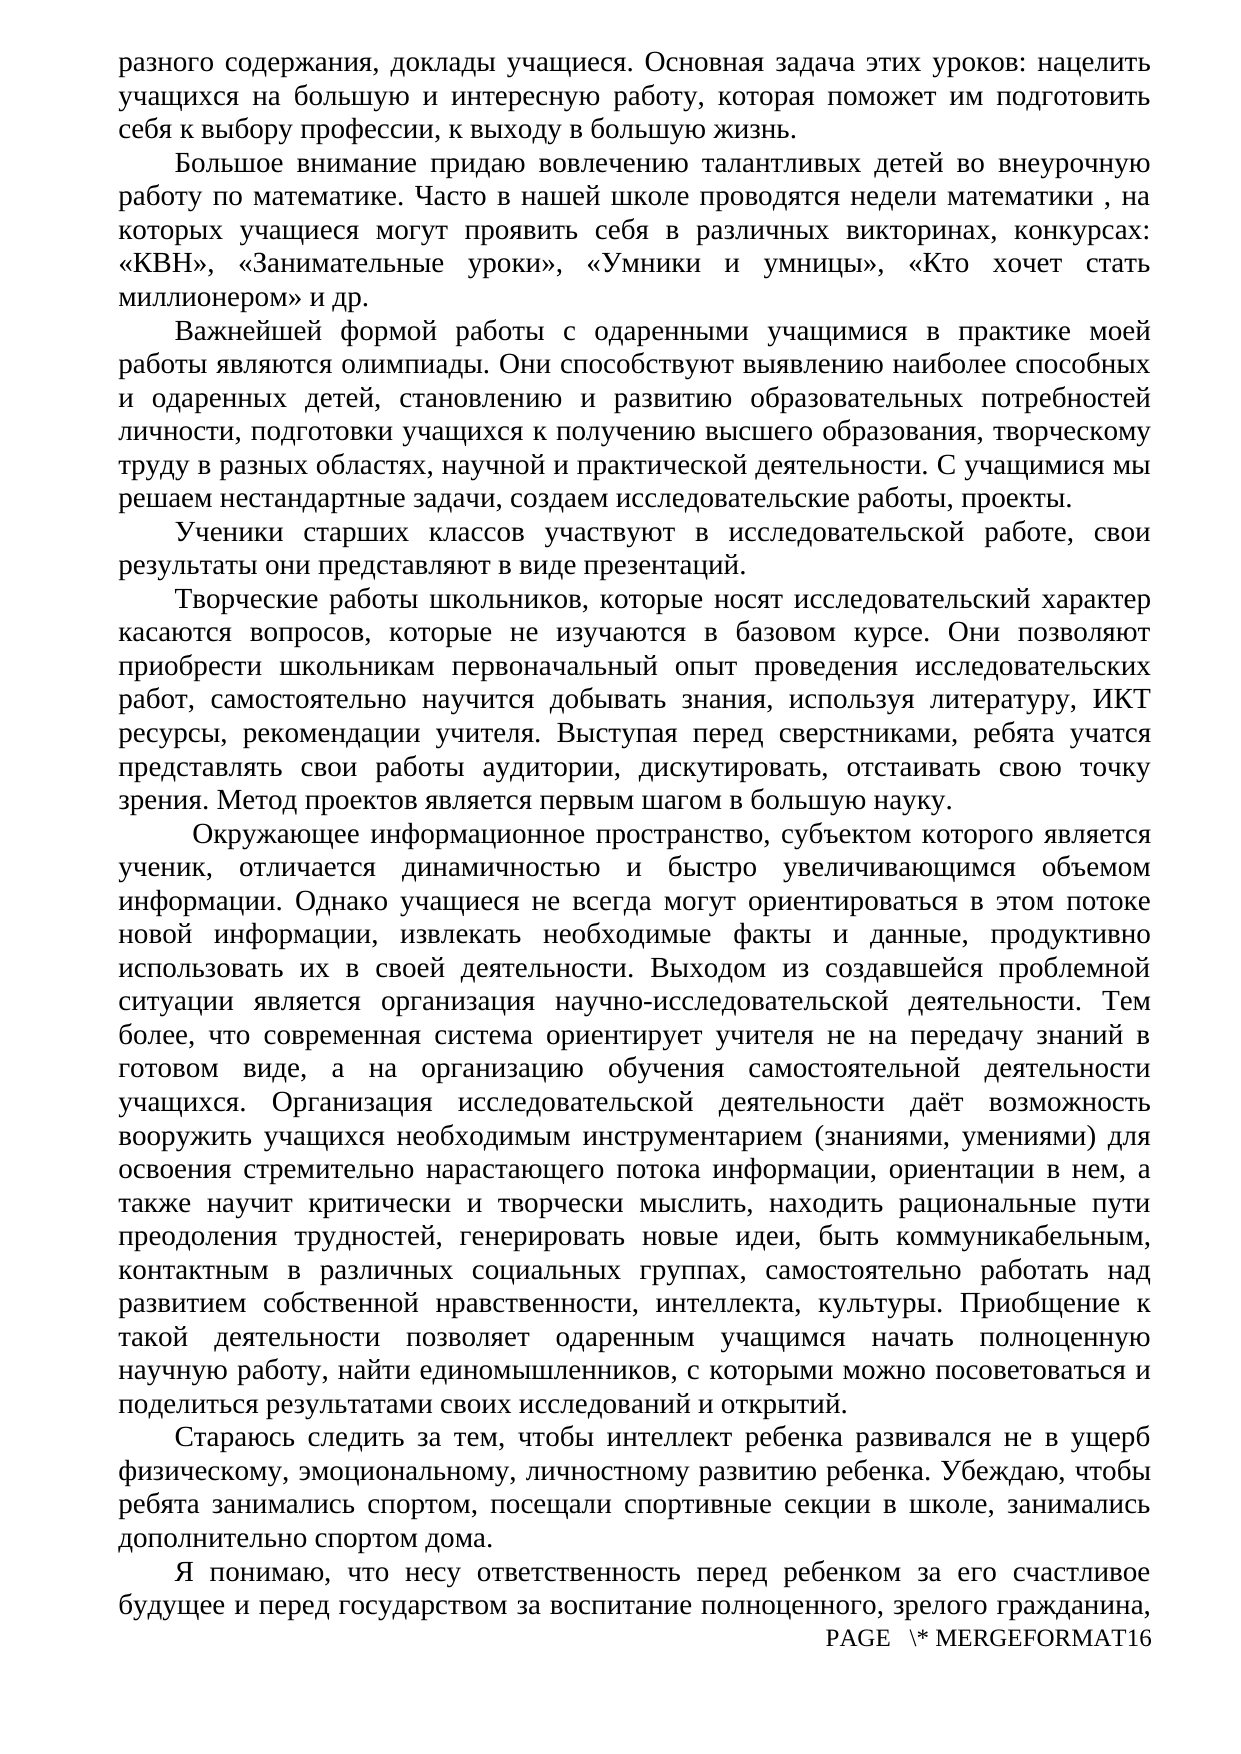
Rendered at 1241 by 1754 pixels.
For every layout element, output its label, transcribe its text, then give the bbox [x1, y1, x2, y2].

text Творческие работы школьников, которые носят исследовательский характер касаются вопросов, которые не изучаются в базовом курсе. Они позволяют приобрести школьникам первоначальный опыт проведения исследовательских работ, самостоятельно научится добывать знания, используя литературу, ИКТ ресурсы, рекомендации учителя. Выступая перед сверстниками, ребята учатся представлять свои работы аудитории, дискутировать, отстаивать свою точку зрения. Метод проектов является первым шагом в большую науку. [118, 581, 1152, 816]
text Большое внимание придаю вовлечению талантливых детей во внеурочную работу по математике. Часто в нашей школе проводятся недели математики , на которых учащиеся могут проявить себя в различных викторинах, конкурсах: «КВН», «Занимательные уроки», «Умники и умницы», «Кто хочет стать миллионером» и др. [118, 145, 1152, 313]
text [118, 1554, 1152, 1621]
text Окружающее информационное пространство, субъектом которого является ученик, отличается динамичностью и быстро увеличивающимся объемом информации. Однако учащиеся не всегда могут ориентироваться в этом потоке новой информации, извлекать необходимые факты и данные, продуктивно использовать их в своей деятельности. Выходом из создавшейся проблемной ситуации является организация научно-исследовательской деятельности. Тем более, что современная система ориентирует учителя не на передачу знаний в готовом виде, а на организацию обучения самостоятельной деятельности учащихся. Организация исследовательской деятельности даёт возможность вооружить учащихся необходимым инструментарием (знаниями, умениями) для освоения стремительно нарастающего потока информации, ориентации в нем, а также научит критически и творчески мыслить, находить рациональные пути преодоления трудностей, генерировать новые идеи, быть коммуникабельным, контактным в различных социальных группах, самостоятельно работать над развитием собственной нравственности, интеллекта, культуры. Приобщение к такой деятельности позволяет одаренным учащимся начать полноценную научную работу, найти единомышленников, с которыми можно посоветоваться и поделиться результатами своих исследований и открытий. [118, 816, 1152, 1419]
text Ученики старших классов участвуют в исследовательской работе, свои результаты они представляют в виде презентаций. [118, 514, 1152, 581]
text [118, 44, 1152, 145]
text Важнейшей формой работы с одаренными учащимися в практике моей работы являются олимпиады. Они способствуют выявлению наиболее способных и одаренных детей, становлению и развитию образовательных потребностей личности, подготовки учащихся к получению высшего образования, творческому труду в разных областях, научной и практической деятельности. С учащимися мы решаем нестандартные задачи, создаем исследовательские работы, проекты. [118, 313, 1152, 514]
text Стараюсь следить за тем, чтобы интеллект ребенка развивался не в ущерб физическому, эмоциональному, личностному развитию ребенка. Убеждаю, чтобы ребята занимались спортом, посещали спортивные секции в школе, занимались дополнительно спортом дома. [118, 1419, 1152, 1554]
